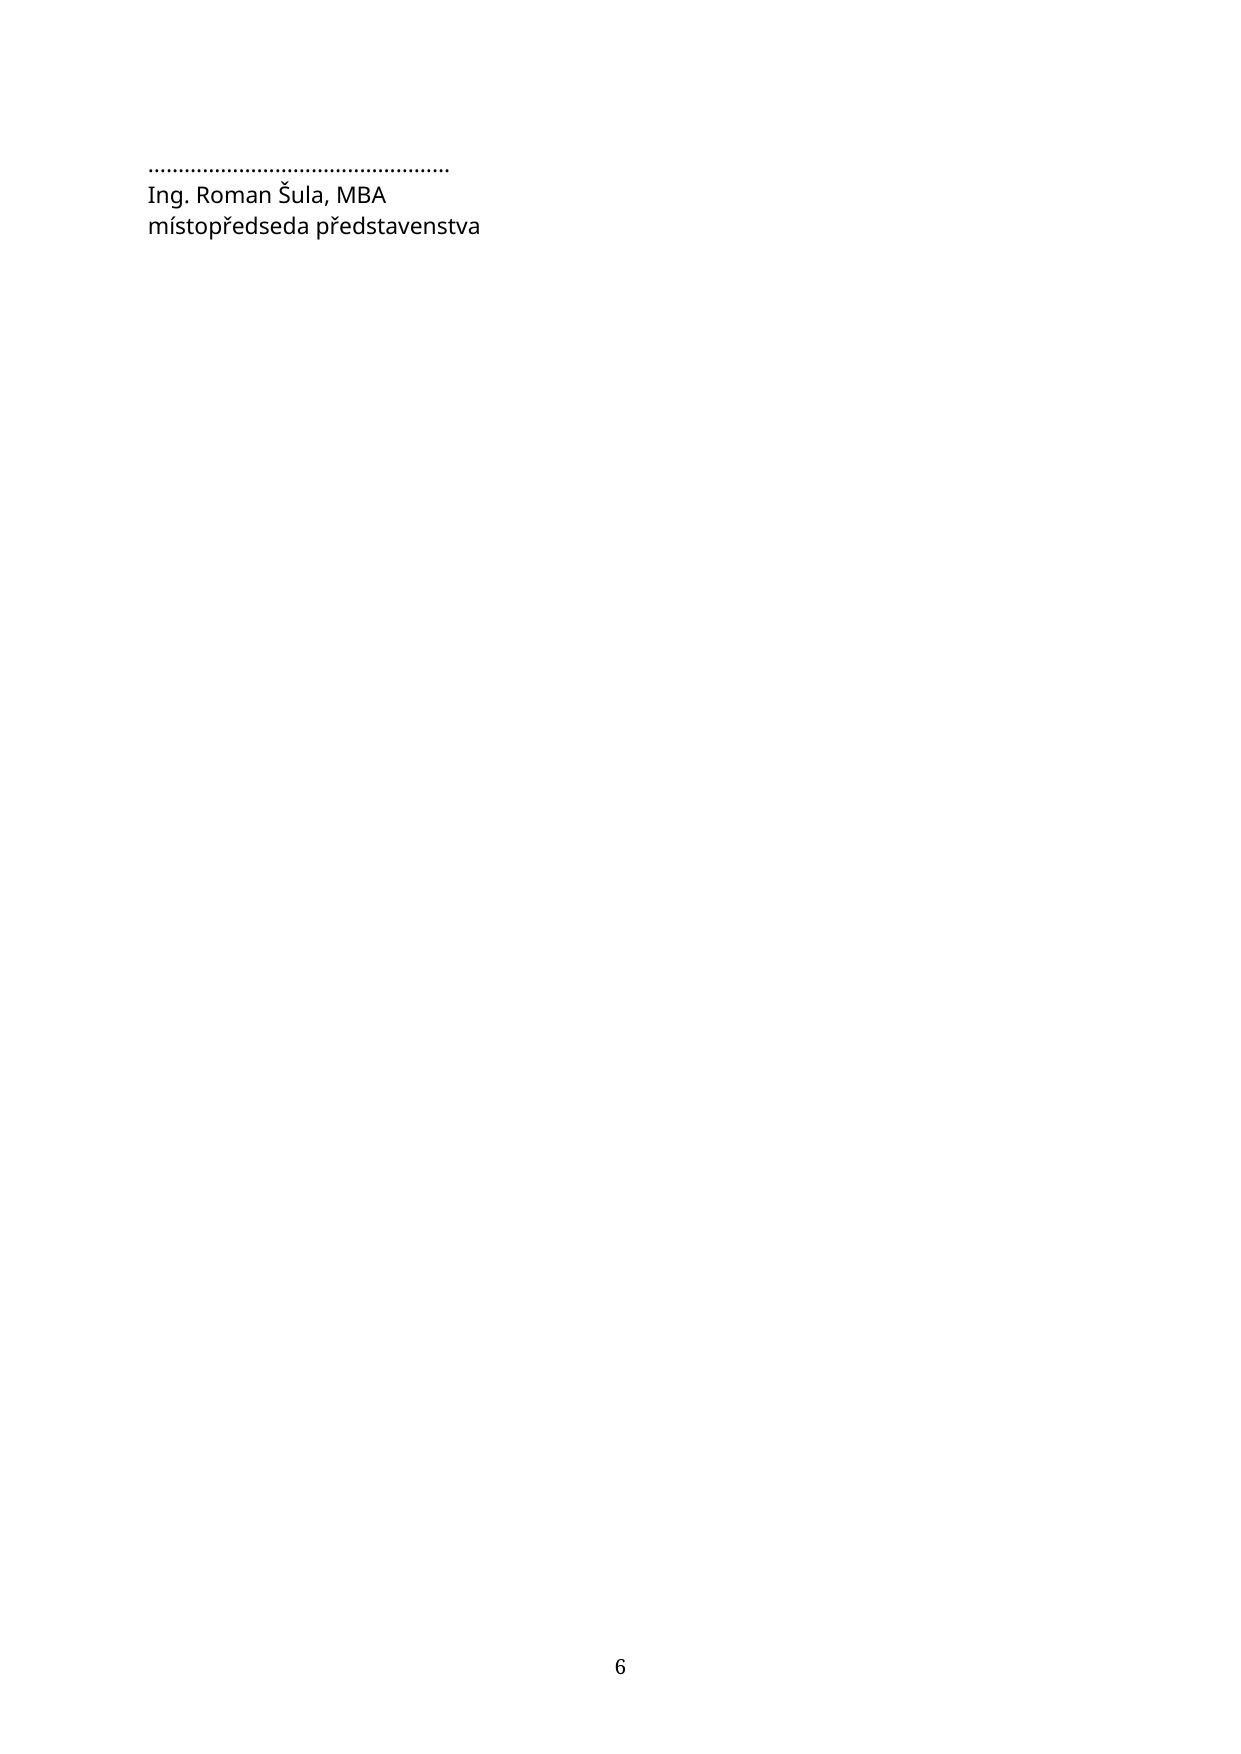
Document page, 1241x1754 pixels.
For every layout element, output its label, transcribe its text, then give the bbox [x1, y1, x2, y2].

text ……………………………..…………… [148, 148, 1093, 179]
text Ing. Roman Šula, MBA [148, 179, 1093, 210]
text místopředseda představenstva [148, 210, 1093, 241]
